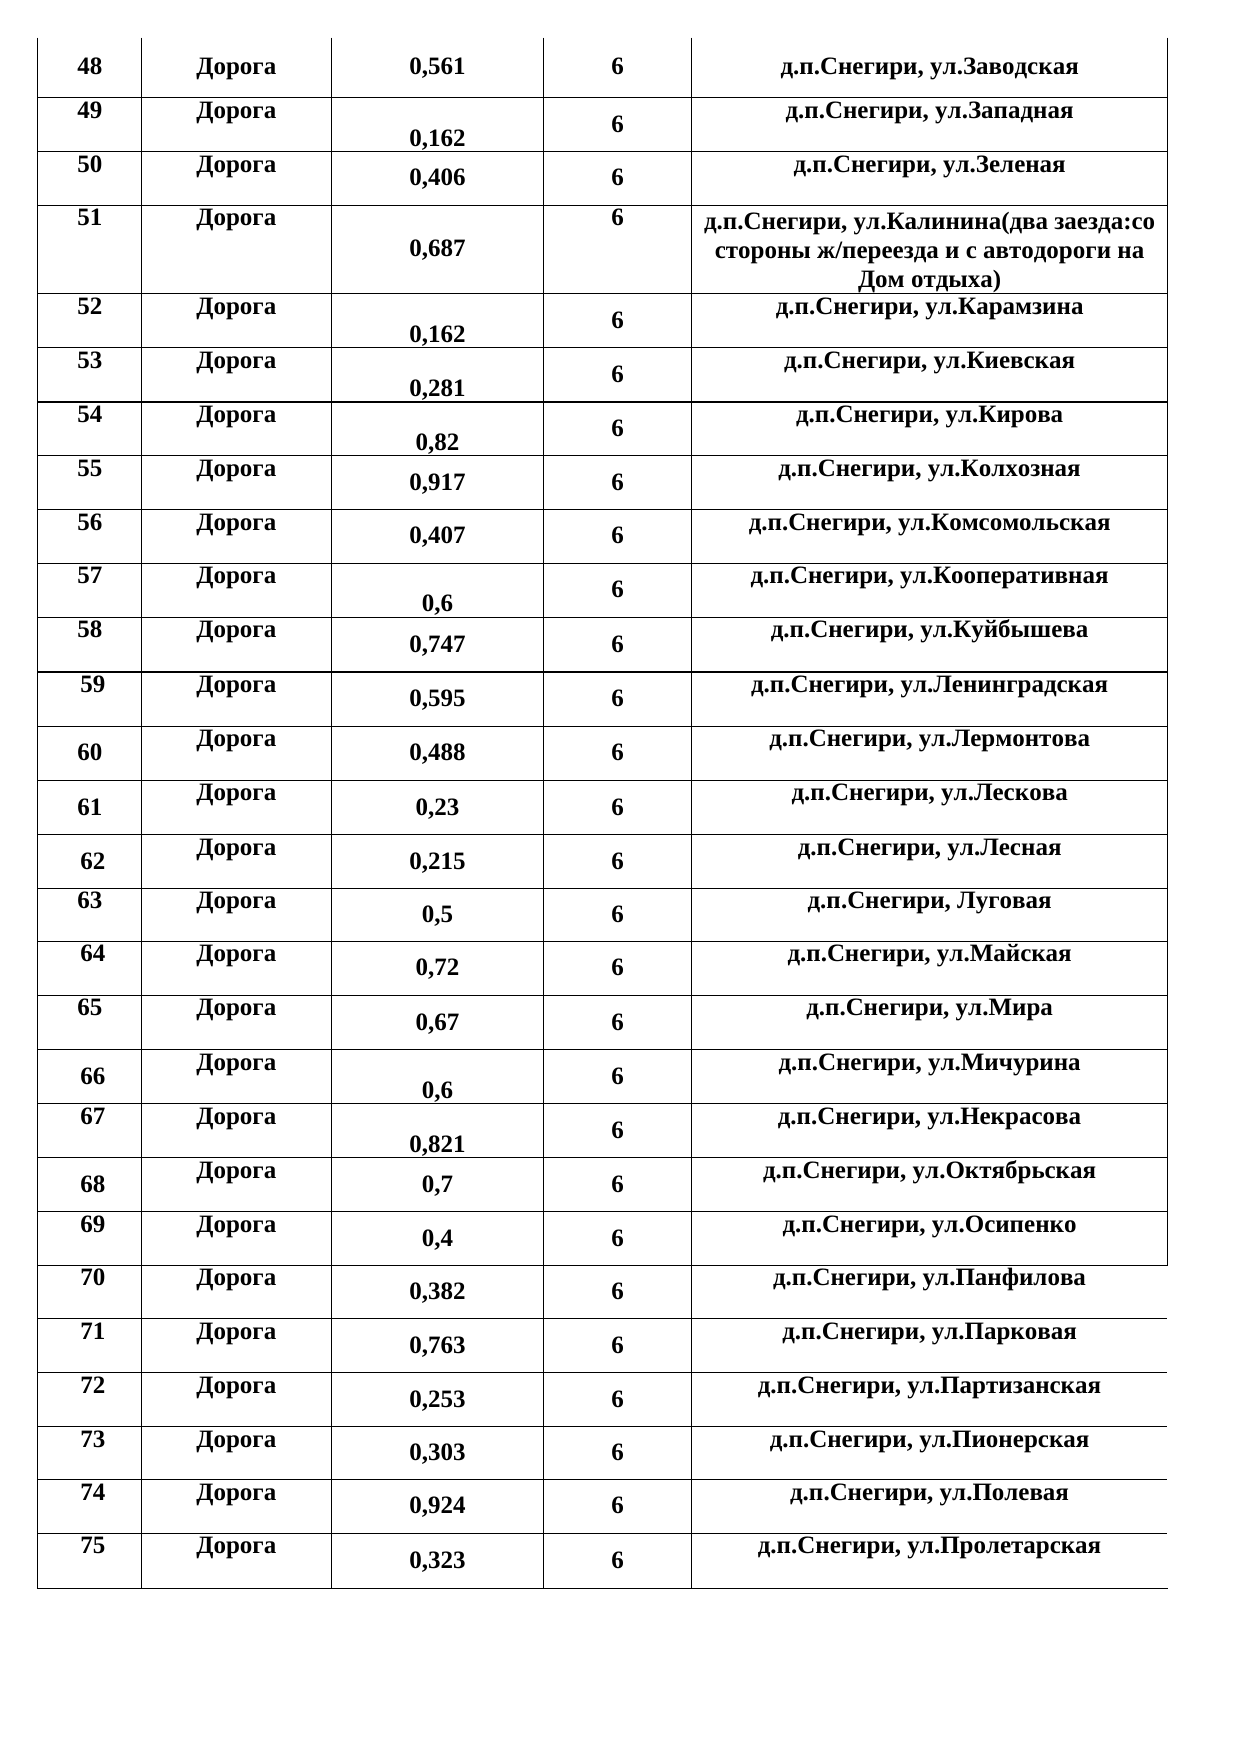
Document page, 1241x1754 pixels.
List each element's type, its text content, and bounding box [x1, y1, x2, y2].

table_cell Дорога [142, 1104, 331, 1157]
table_cell д.п.Снегири, ул.Ленинградская [692, 673, 1167, 726]
table_cell 6 [544, 1050, 691, 1103]
table_cell 0,23 [332, 781, 543, 834]
table_cell 6 [544, 564, 691, 617]
table_cell 58 [38, 618, 141, 671]
table_cell Дорога [142, 510, 331, 563]
table_cell 53 [38, 348, 141, 401]
table_cell 0,763 [332, 1319, 543, 1372]
table_cell 70 [38, 1266, 141, 1318]
table_cell 54 [38, 403, 141, 455]
table_cell 60 [38, 727, 141, 780]
table_cell д.п.Снегири, ул.Лермонтова [692, 727, 1167, 780]
table_cell 75 [38, 1534, 141, 1588]
table_cell 6 [544, 835, 691, 888]
table_cell д.п.Снегири, ул.Колхозная [692, 456, 1167, 509]
table_cell Дорога [142, 1534, 331, 1588]
table_cell 68 [38, 1158, 141, 1211]
table_cell 6 [544, 510, 691, 563]
table_cell 65 [38, 996, 141, 1049]
table_cell 52 [38, 294, 141, 347]
table_header 48 [38, 38, 141, 97]
table_cell д.п.Снегири, ул.Калинина(два заезда:со стороны ж/переезда и с автодороги на Дом отдыха) [692, 206, 1167, 293]
table_cell Дорога [142, 673, 331, 726]
table_cell 69 [38, 1212, 141, 1265]
table_cell 0,747 [332, 618, 543, 671]
table_cell 0,407 [332, 510, 543, 563]
table_cell 6 [544, 206, 691, 293]
table_cell 6 [544, 781, 691, 834]
table_cell 6 [544, 1534, 691, 1588]
table_cell Дорога [142, 942, 331, 995]
table_header 0,561 [332, 38, 543, 97]
table_cell Дорога [142, 348, 331, 401]
table_cell Дорога [142, 1212, 331, 1265]
table_cell 73 [38, 1427, 141, 1479]
table_cell д.п.Снегири, ул.Некрасова [692, 1104, 1167, 1157]
table_cell 62 [38, 835, 141, 888]
table_cell д.п.Снегири, ул.Зеленая [692, 152, 1167, 204]
table_cell Дорога [142, 1266, 331, 1318]
table_cell 6 [544, 98, 691, 151]
table_cell 0,406 [332, 152, 543, 204]
table_cell 72 [38, 1373, 141, 1426]
table_cell Дорога [142, 781, 331, 834]
table_cell 6 [544, 1104, 691, 1157]
table_cell 6 [544, 348, 691, 401]
table_cell 6 [544, 889, 691, 941]
table_cell Дорога [142, 1480, 331, 1533]
table_cell 6 [544, 1427, 691, 1479]
table_cell д.п.Снегири, ул.Карамзина [692, 294, 1167, 347]
table_cell Дорога [142, 152, 331, 204]
table_cell 0,303 [332, 1427, 543, 1479]
table_cell 0,82 [332, 403, 543, 455]
table_cell Дорога [142, 403, 331, 455]
table_cell д.п.Снегири, ул.Парковая [692, 1318, 1168, 1372]
table_cell 55 [38, 456, 141, 509]
table_cell 0,72 [332, 942, 543, 995]
table_cell 6 [544, 456, 691, 509]
table_cell 0,6 [332, 1050, 543, 1103]
table_cell д.п.Снегири, ул.Полевая [692, 1479, 1168, 1533]
table_cell 71 [38, 1319, 141, 1372]
table_cell д.п.Снегири, ул.Майская [692, 942, 1167, 995]
table_cell д.п.Снегири, ул.Комсомольская [692, 510, 1167, 563]
table_cell 0,281 [332, 348, 543, 401]
table_cell Дорога [142, 996, 331, 1049]
table_cell 74 [38, 1480, 141, 1533]
table_cell Дорога [142, 835, 331, 888]
table_cell 0,917 [332, 456, 543, 509]
table_cell Дорога [142, 727, 331, 780]
table_cell 6 [544, 727, 691, 780]
table_cell 0,5 [332, 889, 543, 941]
table_cell д.п.Снегири, ул.Кирова [692, 403, 1167, 455]
table_cell д.п.Снегири, ул.Лесная [692, 835, 1167, 888]
table_cell д.п.Снегири, ул.Мира [692, 996, 1167, 1049]
table_cell Дорога [142, 98, 331, 151]
table_cell 50 [38, 152, 141, 204]
table_cell 6 [544, 1480, 691, 1533]
table_cell Дорога [142, 1319, 331, 1372]
table_cell Дорога [142, 294, 331, 347]
table_cell д.п.Снегири, ул.Западная [692, 98, 1167, 151]
table_cell 0,323 [332, 1534, 543, 1588]
table_cell 0,162 [332, 98, 543, 151]
table_cell д.п.Снегири, ул.Пионерская [692, 1426, 1168, 1479]
table_cell Дорога [142, 889, 331, 941]
table_cell 6 [544, 1319, 691, 1372]
table_cell 67 [38, 1104, 141, 1157]
table_cell Дорога [142, 618, 331, 671]
table_cell 0,215 [332, 835, 543, 888]
table_cell Дорога [142, 1427, 331, 1479]
table_cell д.п.Снегири, ул.Панфилова [692, 1266, 1168, 1318]
table_cell 6 [544, 403, 691, 455]
table_cell Дорога [142, 1158, 331, 1211]
table_cell д.п.Снегири, ул.Мичурина [692, 1050, 1167, 1103]
table_cell 51 [38, 206, 141, 293]
table_cell 6 [544, 1373, 691, 1426]
table_cell 6 [544, 673, 691, 726]
table_cell 6 [544, 152, 691, 204]
table_cell д.п.Снегири, ул.Октябрьская [692, 1158, 1167, 1211]
table_cell д.п.Снегири, ул.Партизанская [692, 1372, 1168, 1426]
table_cell 0,924 [332, 1480, 543, 1533]
table_cell д.п.Снегири, ул.Пролетарская [692, 1533, 1168, 1588]
table_cell 6 [544, 1212, 691, 1265]
table_cell д.п.Снегири, ул.Киевская [692, 348, 1167, 401]
table_cell 0,7 [332, 1158, 543, 1211]
table_cell 6 [544, 996, 691, 1049]
table_cell 49 [38, 98, 141, 151]
table_header Дорога [142, 38, 331, 97]
table_cell Дорога [142, 1050, 331, 1103]
table_cell 63 [38, 889, 141, 941]
table_cell 56 [38, 510, 141, 563]
table_cell 0,253 [332, 1373, 543, 1426]
table_cell д.п.Снегири, ул.Кооперативная [692, 564, 1167, 617]
table_cell 64 [38, 942, 141, 995]
table_header 6 [544, 38, 691, 97]
table_cell 0,687 [332, 206, 543, 293]
table_cell 6 [544, 618, 691, 671]
table_cell 0,821 [332, 1104, 543, 1157]
table_cell 6 [544, 1266, 691, 1318]
table_cell 0,382 [332, 1266, 543, 1318]
table_cell 0,595 [332, 673, 543, 726]
table_cell 6 [544, 942, 691, 995]
table_cell 0,162 [332, 294, 543, 347]
table_cell 6 [544, 1158, 691, 1211]
table_cell 6 [544, 294, 691, 347]
table_cell Дорога [142, 564, 331, 617]
table_cell 59 [38, 673, 141, 726]
table_header д.п.Снегири, ул.Заводская [692, 38, 1167, 97]
table_cell Дорога [142, 206, 331, 293]
table_cell 61 [38, 781, 141, 834]
table_cell 66 [38, 1050, 141, 1103]
table_cell 0,488 [332, 727, 543, 780]
table_cell 0,67 [332, 996, 543, 1049]
table_cell д.п.Снегири, Луговая [692, 889, 1167, 941]
table_cell 0,4 [332, 1212, 543, 1265]
table_cell 0,6 [332, 564, 543, 617]
table_cell д.п.Снегири, ул.Осипенко [692, 1212, 1167, 1265]
table_cell д.п.Снегири, ул.Лескова [692, 781, 1167, 834]
table_cell 57 [38, 564, 141, 617]
table_cell Дорога [142, 456, 331, 509]
table_cell д.п.Снегири, ул.Куйбышева [692, 618, 1167, 671]
table_cell Дорога [142, 1373, 331, 1426]
